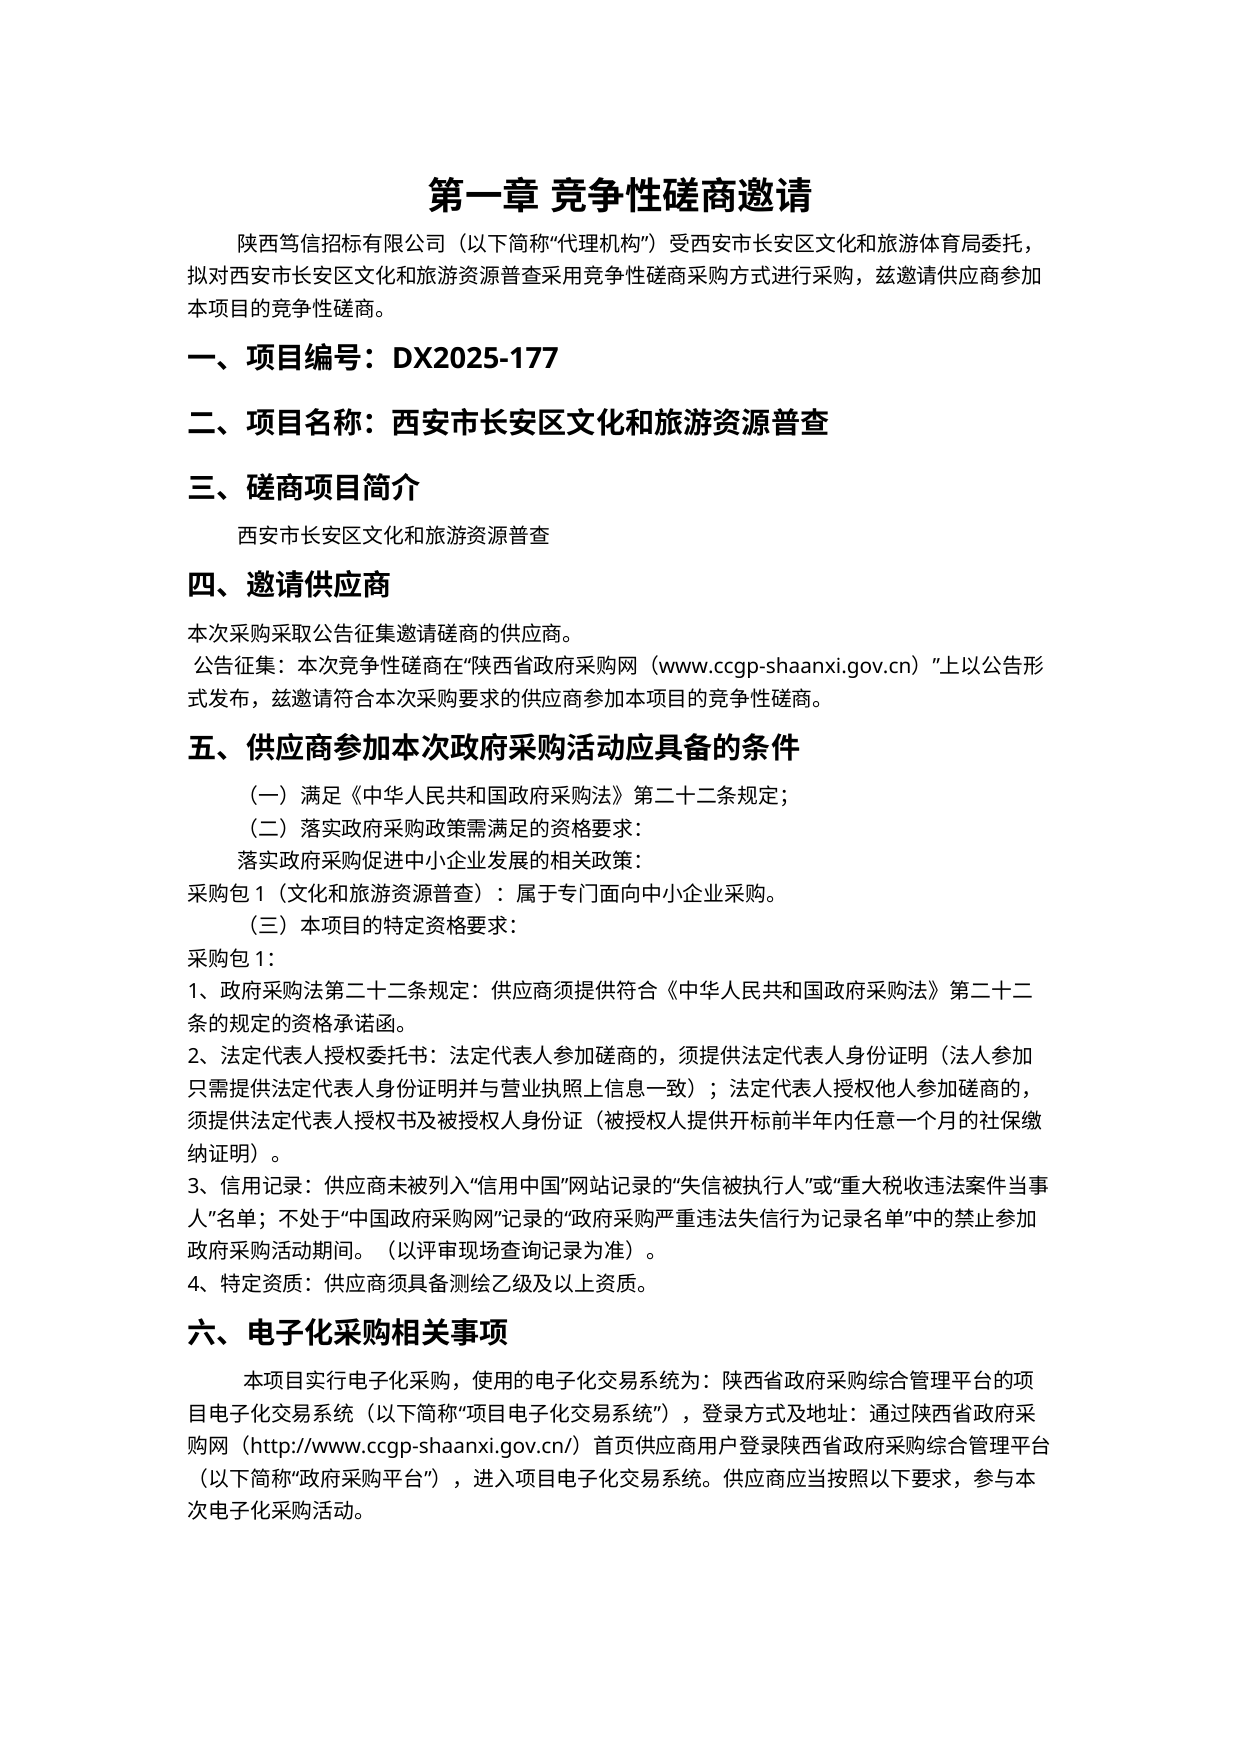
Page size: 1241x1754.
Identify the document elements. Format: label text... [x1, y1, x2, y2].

text 3、信用记录：供应商未被列入“信用中国”网站记录的“失信被执行人”或“重大税收违法案件当事人”名单；不处于“中国政府采购网”记录的“政府采购严重违法失信行为记录名单”中的禁止参加政府采购活动期间。（以评审现场查询记录为准）。 [187, 1169, 1053, 1267]
text 落实政府采购促进中小企业发展的相关政策： [187, 844, 1053, 877]
text 六、电子化采购相关事项 [187, 1299, 1053, 1364]
text 四、邀请供应商 [187, 552, 1053, 617]
text 本次采购采取公告征集邀请磋商的供应商。 [187, 617, 1053, 649]
text 采购包1： [187, 942, 1053, 974]
text 陕西笃信招标有限公司（以下简称“代理机构”）受西安市长安区文化和旅游体育局委托，拟对西安市长安区文化和旅游资源普查采用竞争性磋商采购方式进行采购，兹邀请供应商参加本项目的竞争性磋商。 [187, 227, 1053, 324]
text 2、法定代表人授权委托书：法定代表人参加磋商的，须提供法定代表人身份证明（法人参加只需提供法定代表人身份证明并与营业执照上信息一致）；法定代表人授权他人参加磋商的，须提供法定代表人授权书及被授权人身份证（被授权人提供开标前半年内任意一个月的社保缴纳证明）。 [187, 1039, 1053, 1169]
text （一）满足《中华人民共和国政府采购法》第二十二条规定； [187, 779, 1053, 812]
text （二）落实政府采购政策需满足的资格要求： [187, 812, 1053, 844]
text 本项目实行电子化采购，使用的电子化交易系统为：陕西省政府采购综合管理平台的项目电子化交易系统（以下简称“项目电子化交易系统”），登录方式及地址：通过陕西省政府采购网（http://www.ccgp-shaanxi.gov.cn/）首页供应商用户登录陕西省政府采购综合管理平台（以下简称“政府采购平台”），进入项目电子化交易系统。供应商应当按照以下要求，参与本次电子化采购活动。 [187, 1364, 1053, 1527]
text 第一章 竞争性磋商邀请 [187, 162, 1053, 227]
text 采购包1（文化和旅游资源普查）：属于专门面向中小企业采购。 [187, 877, 1053, 909]
text 一、项目编号：DX2025-177 [187, 324, 1053, 389]
text 1、政府采购法第二十二条规定：供应商须提供符合《中华人民共和国政府采购法》第二十二条的规定的资格承诺函。 [187, 974, 1053, 1039]
text （三）本项目的特定资格要求： [187, 909, 1053, 942]
text 4、特定资质：供应商须具备测绘乙级及以上资质。 [187, 1267, 1053, 1299]
text 三、磋商项目简介 [187, 454, 1053, 519]
text 五、供应商参加本次政府采购活动应具备的条件 [187, 714, 1053, 779]
text 公告征集：本次竞争性磋商在“陕西省政府采购网（www.ccgp-shaanxi.gov.cn）”上以公告形式发布，兹邀请符合本次采购要求的供应商参加本项目的竞争性磋商。 [187, 649, 1053, 714]
text 二、项目名称：西安市长安区文化和旅游资源普查 [187, 389, 1053, 454]
text 西安市长安区文化和旅游资源普查 [187, 519, 1053, 552]
